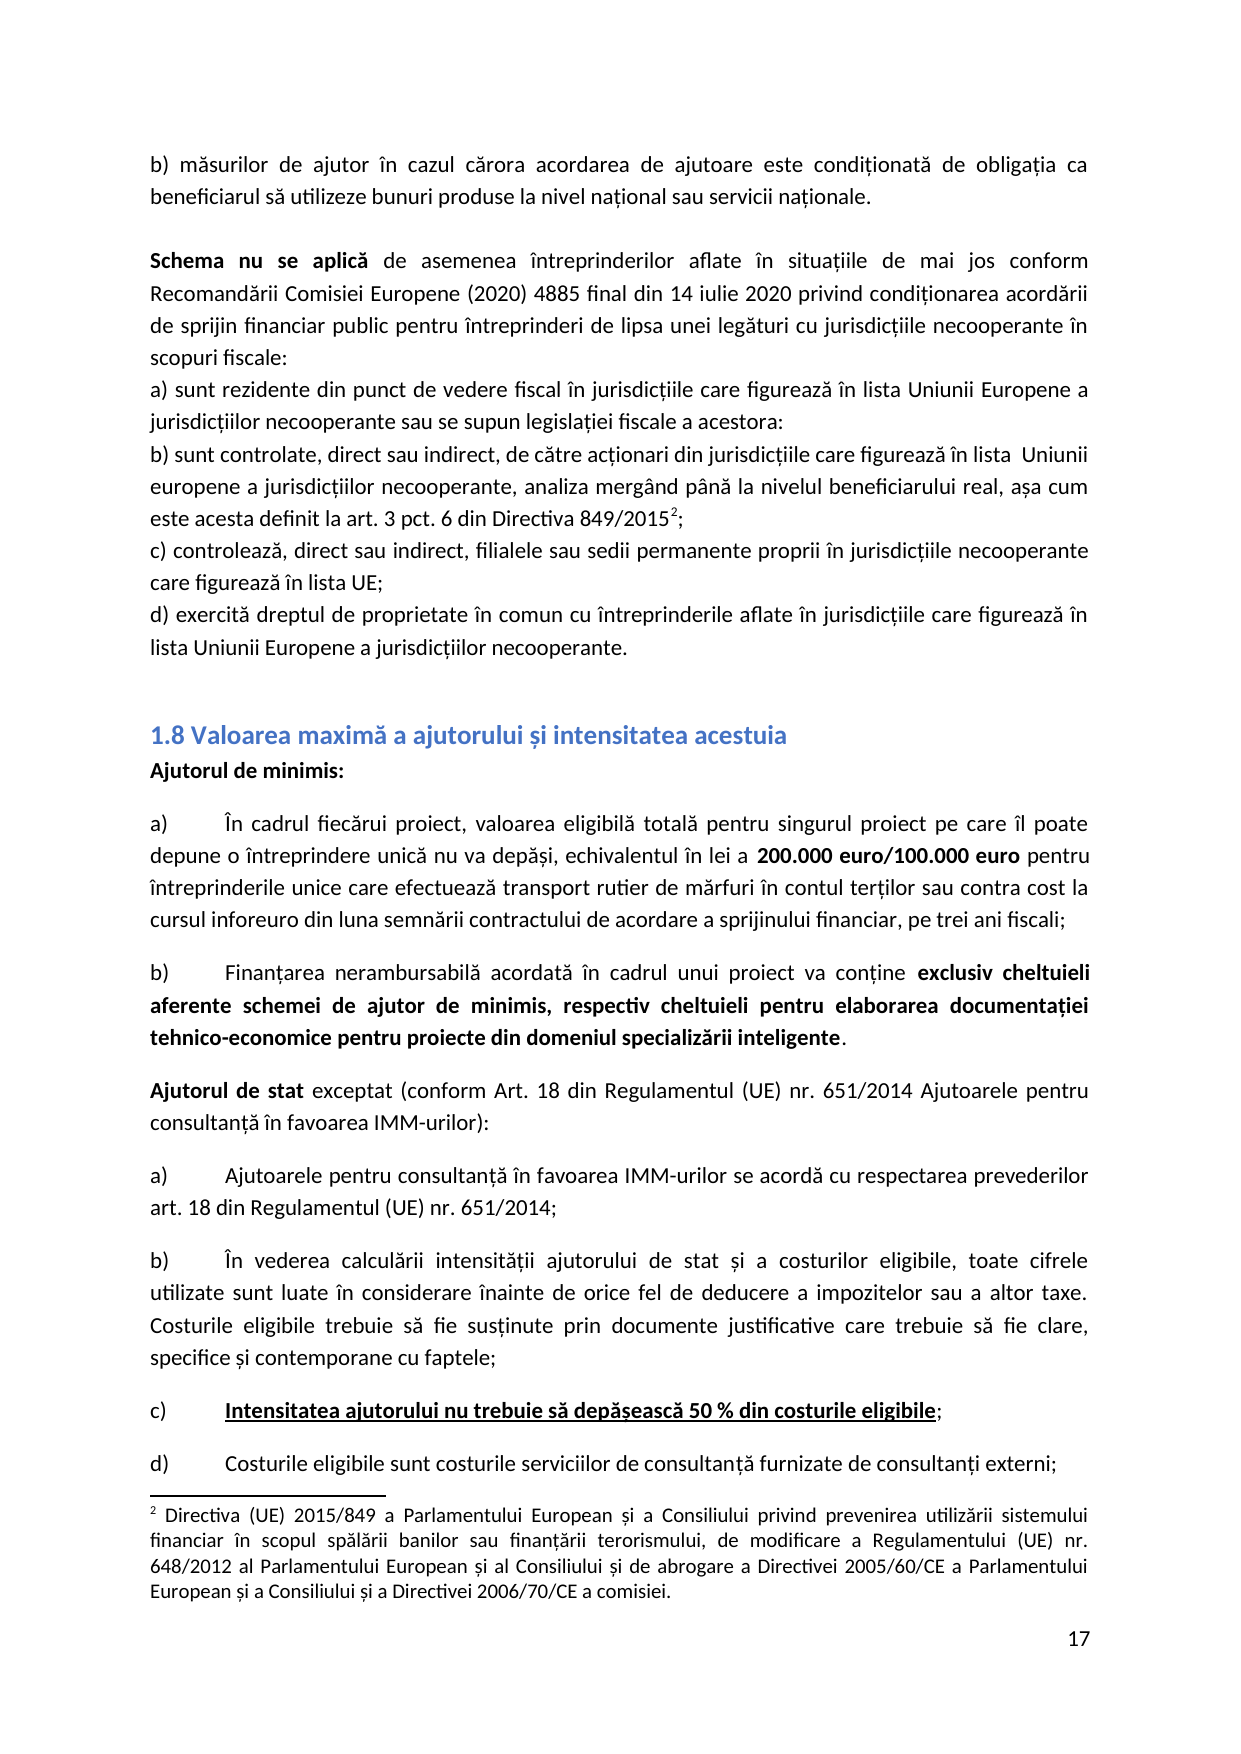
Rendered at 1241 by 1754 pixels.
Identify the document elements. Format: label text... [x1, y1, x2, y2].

text b) Finanțarea nerambursabilă acordată în cadrul unui proiect va conține exclusiv cheltuieli aferente schemei de ajutor de minimis, respectiv cheltuieli pentru elaborarea documentației tehnico-economice pentru proiecte din domeniul specializării inteligente. [150, 958, 1090, 1051]
text a) sunt rezidente din punct de vedere fiscal în jurisdicțiile care figurează în lista Uniunii Europene a jurisdicțiilor necooperante sau se supun legislației fiscale a acestora: [150, 375, 1090, 436]
text c) controlează, direct sau indirect, filialele sau sedii permanente proprii în jurisdicțiile necooperante care figurează în lista UE; [150, 536, 1090, 596]
text d) Costurile eligibile sunt costurile serviciilor de consultanţă furnizate de consultanți externi; [150, 1449, 1090, 1477]
text c) Intensitatea ajutorului nu trebuie să depăşească 50 % din costurile eligibile; [150, 1396, 1090, 1424]
text Ajutorul de stat exceptat (conform Art. 18 din Regulamentul (UE) nr. 651/2014 Ajutoarele pentru consultanţă în favoarea IMM-urilor): [150, 1076, 1090, 1136]
text d) exercită dreptul de proprietate în comun cu întreprinderile aflate în jurisdicțiile care figurează în lista Uniunii Europene a jurisdicțiilor necooperante. [150, 601, 1090, 661]
text b) sunt controlate, direct sau indirect, de către acționari din jurisdicțiile care figurează în lista Uniunii europene a jurisdicțiilor necooperante, analiza mergând până la nivelul beneficiarului real, așa cum este acesta definit la art. 3 pct. 6 din Directiva 849/2015; [150, 440, 1090, 532]
text Ajutorul de minimis: [150, 756, 1090, 784]
text b) măsurilor de ajutor în cazul cărora acordarea de ajutoare este condiționată de obligația ca beneficiarul să utilizeze bunuri produse la nivel național sau servicii naționale. [150, 150, 1090, 210]
text a) Ajutoarele pentru consultanţă în favoarea IMM-urilor se acordă cu respectarea prevederilor art. 18 din Regulamentul (UE) nr. 651/2014; [150, 1161, 1090, 1221]
subtitle 1.8 Valoarea maximă a ajutorului și intensitatea acestuia [150, 718, 1090, 751]
text b) În vederea calculării intensității ajutorului de stat și a costurilor eligibile, toate cifrele utilizate sunt luate în considerare înainte de orice fel de deducere a impozitelor sau a altor taxe. Costurile eligibile trebuie să fie susținute prin documente justificative care trebuie să fie clare, specifice și contemporane cu faptele; [150, 1246, 1090, 1371]
text Schema nu se aplică de asemenea întreprinderilor aflate în situațiile de mai jos conform Recomandării Comisiei Europene (2020) 4885 final din 14 iulie 2020 privind condiționarea acordării de sprijin financiar public pentru întreprinderi de lipsa unei legături cu jurisdicțiile necooperante în scopuri fiscale: [150, 247, 1090, 371]
text a) În cadrul fiecărui proiect, valoarea eligibilă totală pentru singurul proiect pe care îl poate depune o întreprindere unică nu va depăși, echivalentul în lei a 200.000 euro/100.000 euro pentru întreprinderile unice care efectuează transport rutier de mărfuri în contul terților sau contra cost la cursul inforeuro din luna semnării contractului de acordare a sprijinului financiar, pe trei ani fiscali; [150, 809, 1090, 933]
